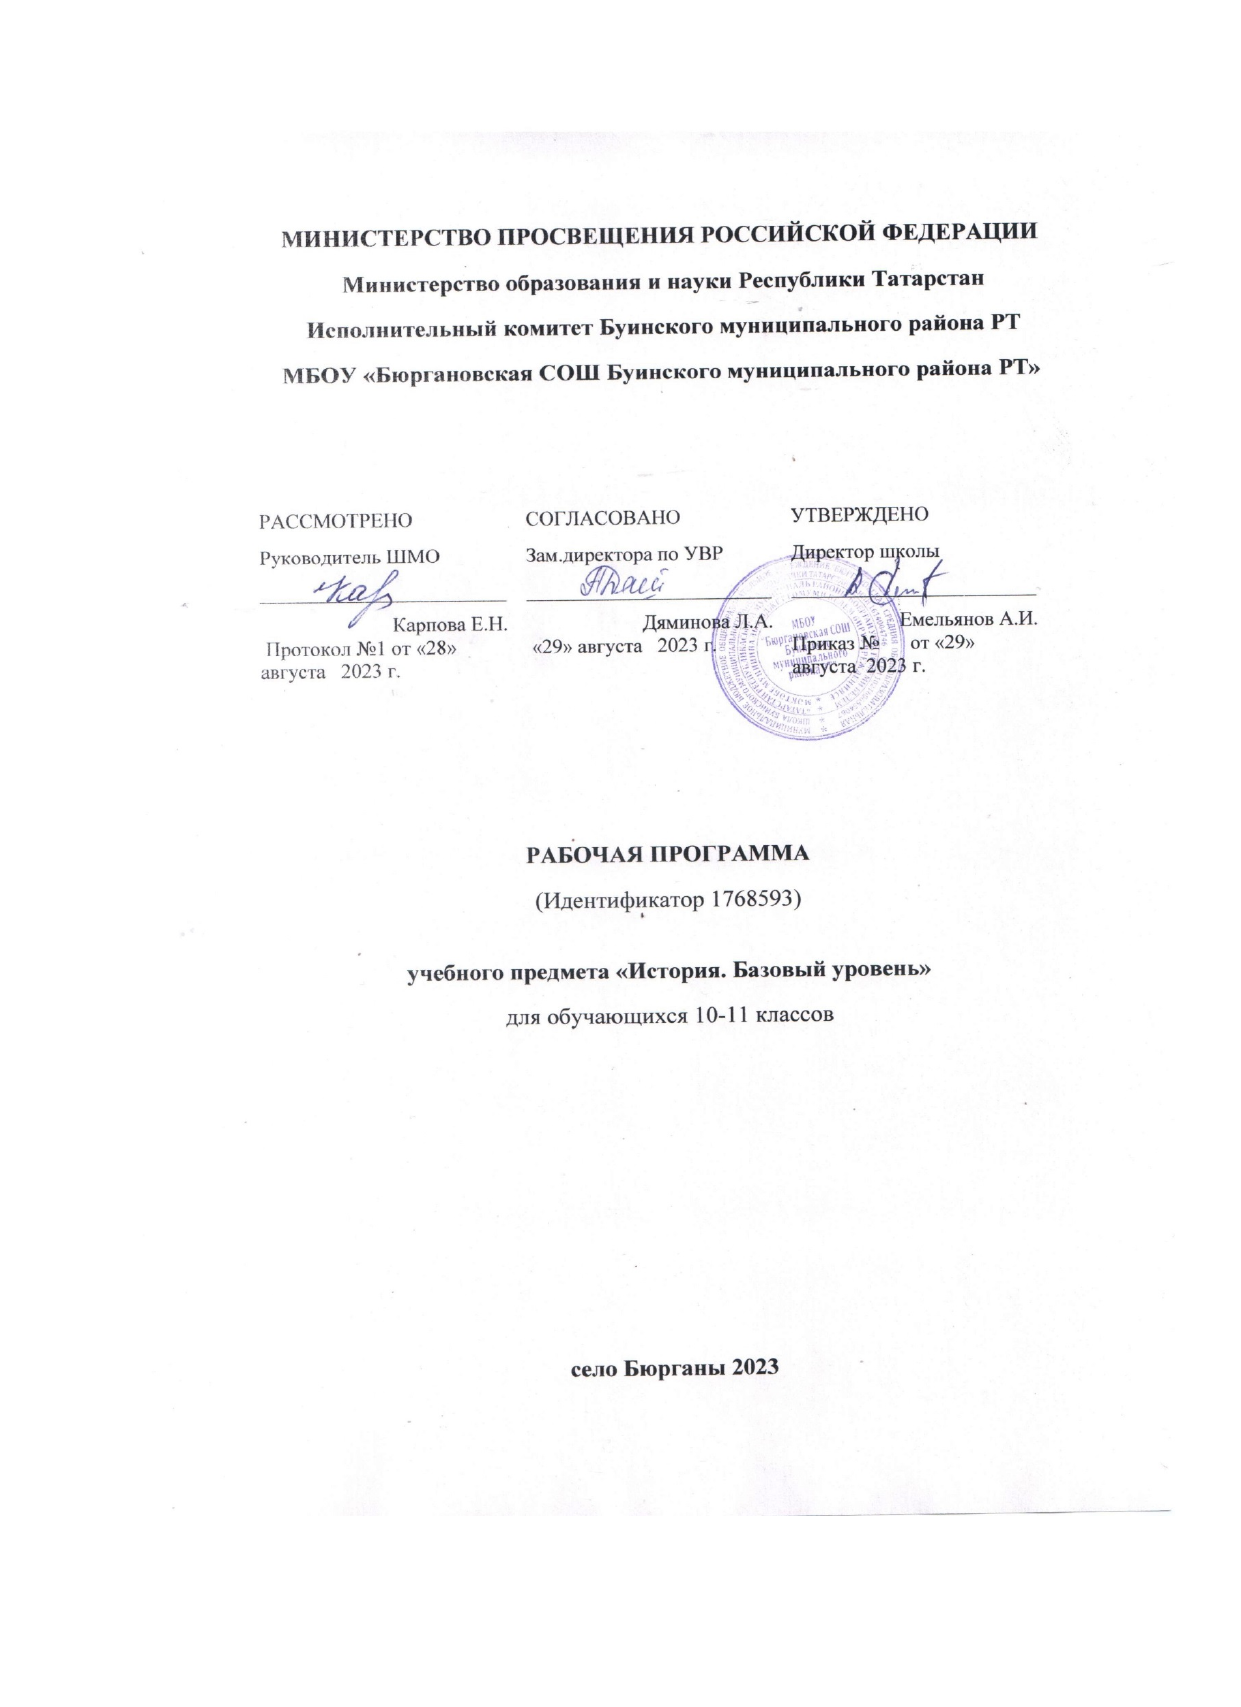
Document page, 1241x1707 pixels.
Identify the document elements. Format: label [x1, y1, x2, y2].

picture [132, 118, 1184, 1516]
